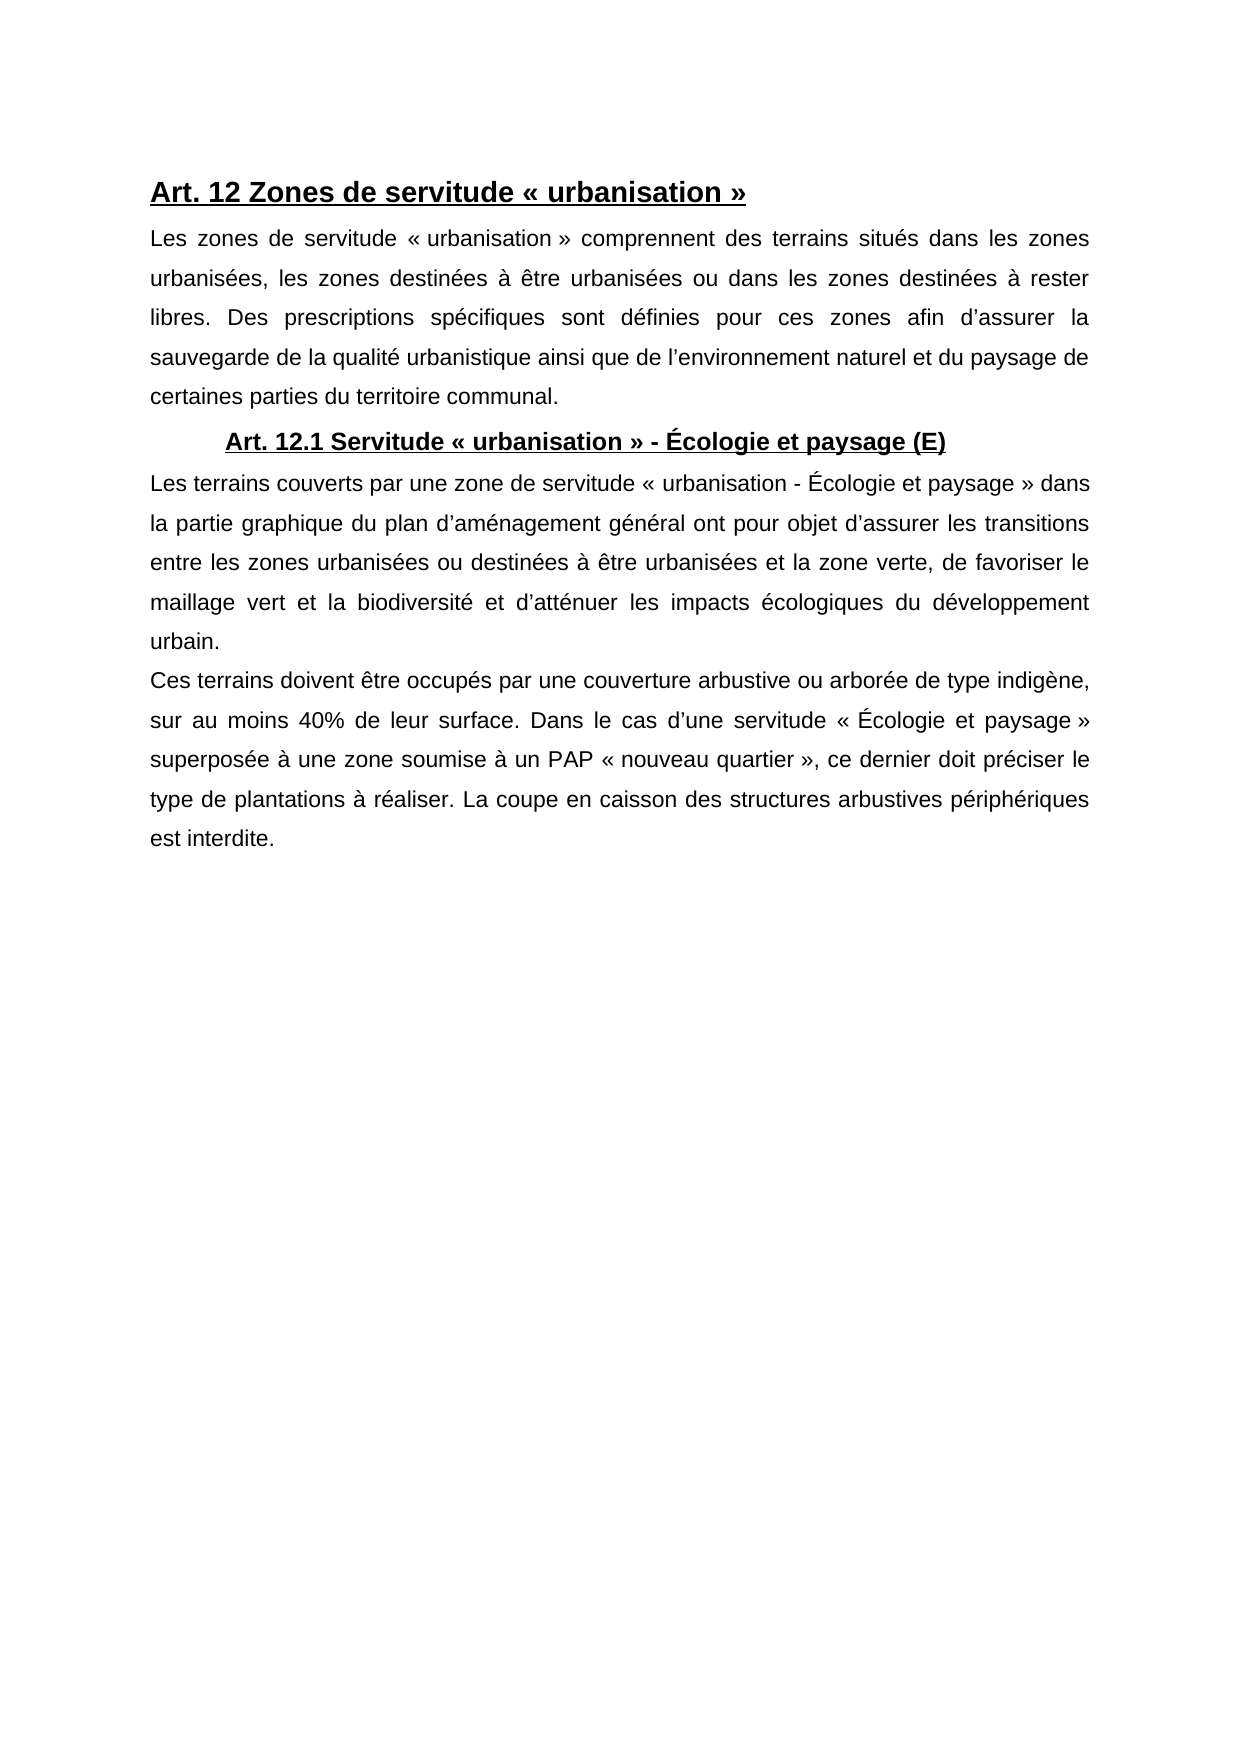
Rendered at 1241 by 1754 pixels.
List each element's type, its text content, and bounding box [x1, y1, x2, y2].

text Les zones de servitude « urbanisation » comprennent des terrains situés dans les zones urbanisées, les zones destinées à être urbanisées ou dans les zones destinées à rester libres. Des prescriptions spécifiques sont définies pour ces zones afin d’assurer la sauvegarde de la qualité urbanistique ainsi que de l’environnement naturel et du paysage de certaines parties du territoire communal. [150, 225, 1090, 409]
text Les terrains couverts par une zone de servitude « urbanisation - Écologie et paysage » dans la partie graphique du plan d’aménagement général ont pour objet d’assurer les transitions entre les zones urbanisées ou destinées à être urbanisées et la zone verte, de favoriser le maillage vert et la biodiversité et d’atténuer les impacts écologiques du développement urbain. [150, 470, 1090, 654]
subtitle Art. 12.1 Servitude « urbanisation » - Écologie et paysage (E) [225, 427, 1090, 456]
subtitle Art. 12 Zones de servitude « urbanisation » [150, 175, 1090, 208]
text Ces terrains doivent être occupés par une couverture arbustive ou arborée de type indigène, sur au moins 40% de leur surface. Dans le cas d’une servitude « Écologie et paysage » superposée à une zone soumise à un PAP « nouveau quartier », ce dernier doit préciser le type de plantations à réaliser. La coupe en caisson des structures arbustives périphériques est interdite. [150, 667, 1090, 852]
